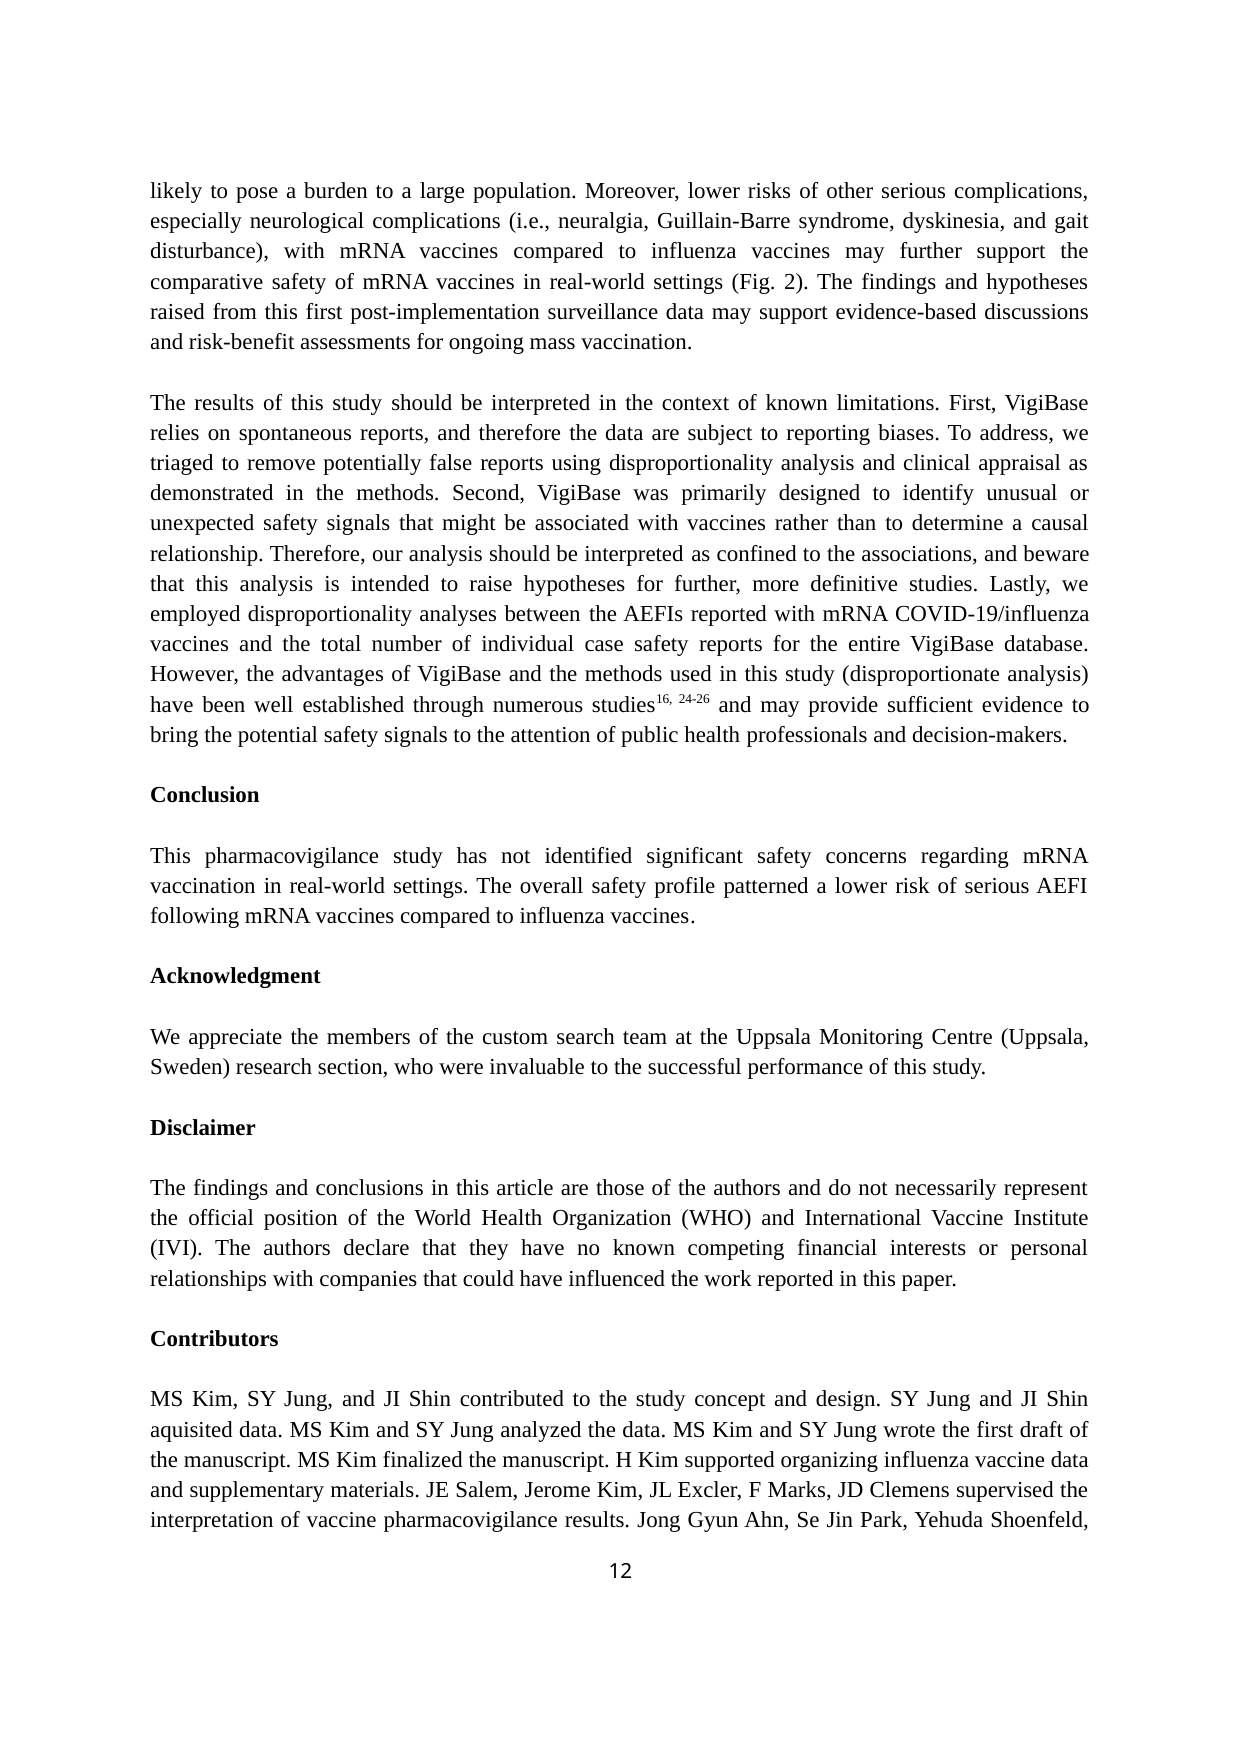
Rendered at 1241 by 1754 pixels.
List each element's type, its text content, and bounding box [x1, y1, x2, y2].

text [150, 1386, 1090, 1533]
subtitle Disclaimer [150, 1114, 1090, 1140]
text The results of this study should be interpreted in the context of known limitations. First, VigiBase relies on spontaneous reports, and therefore the data are subject to reporting biases. To address, we triaged to remove potentially false reports using disproportionality analysis and clinical appraisal as demonstrated in the methods. Second, VigiBase was primarily designed to identify unusual or unexpected safety signals that might be associated with vaccines rather than to determine a causal relationship. Therefore, our analysis should be interpreted as confined to the associations, and beware that this analysis is intended to raise hypotheses for further, more definitive studies. Lastly, we employed disproportionality analyses between the AEFIs reported with mRNA COVID-19/influenza vaccines and the total number of individual case safety reports for the entire VigiBase database. However, the advantages of VigiBase and the methods used in this study (disproportionate analysis) have been well established through numerous studies16, 24-26 and may provide sufficient evidence to bring the potential safety signals to the attention of public health professionals and decision-makers. [150, 389, 1090, 747]
text This pharmacovigilance study has not identified significant safety concerns regarding mRNA vaccination in real-world settings. The overall safety profile patterned a lower risk of serious AEFI following mRNA vaccines compared to influenza vaccines. [150, 842, 1090, 928]
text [150, 177, 1090, 354]
text We appreciate the members of the custom search team at the Uppsala Monitoring Centre (Uppsala, Sweden) research section, who were invaluable to the successful performance of this study. [150, 1023, 1090, 1079]
text The findings and conclusions in this article are those of the authors and do not necessarily represent the official position of the World Health Organization (WHO) and International Vaccine Institute (IVI). The authors declare that they have no known competing financial interests or personal relationships with companies that could have influenced the work reported in this paper. [150, 1174, 1090, 1291]
subtitle Contributors [150, 1325, 1090, 1351]
subtitle Conclusion [150, 781, 1090, 808]
subtitle Acknowledgment [150, 963, 1090, 989]
